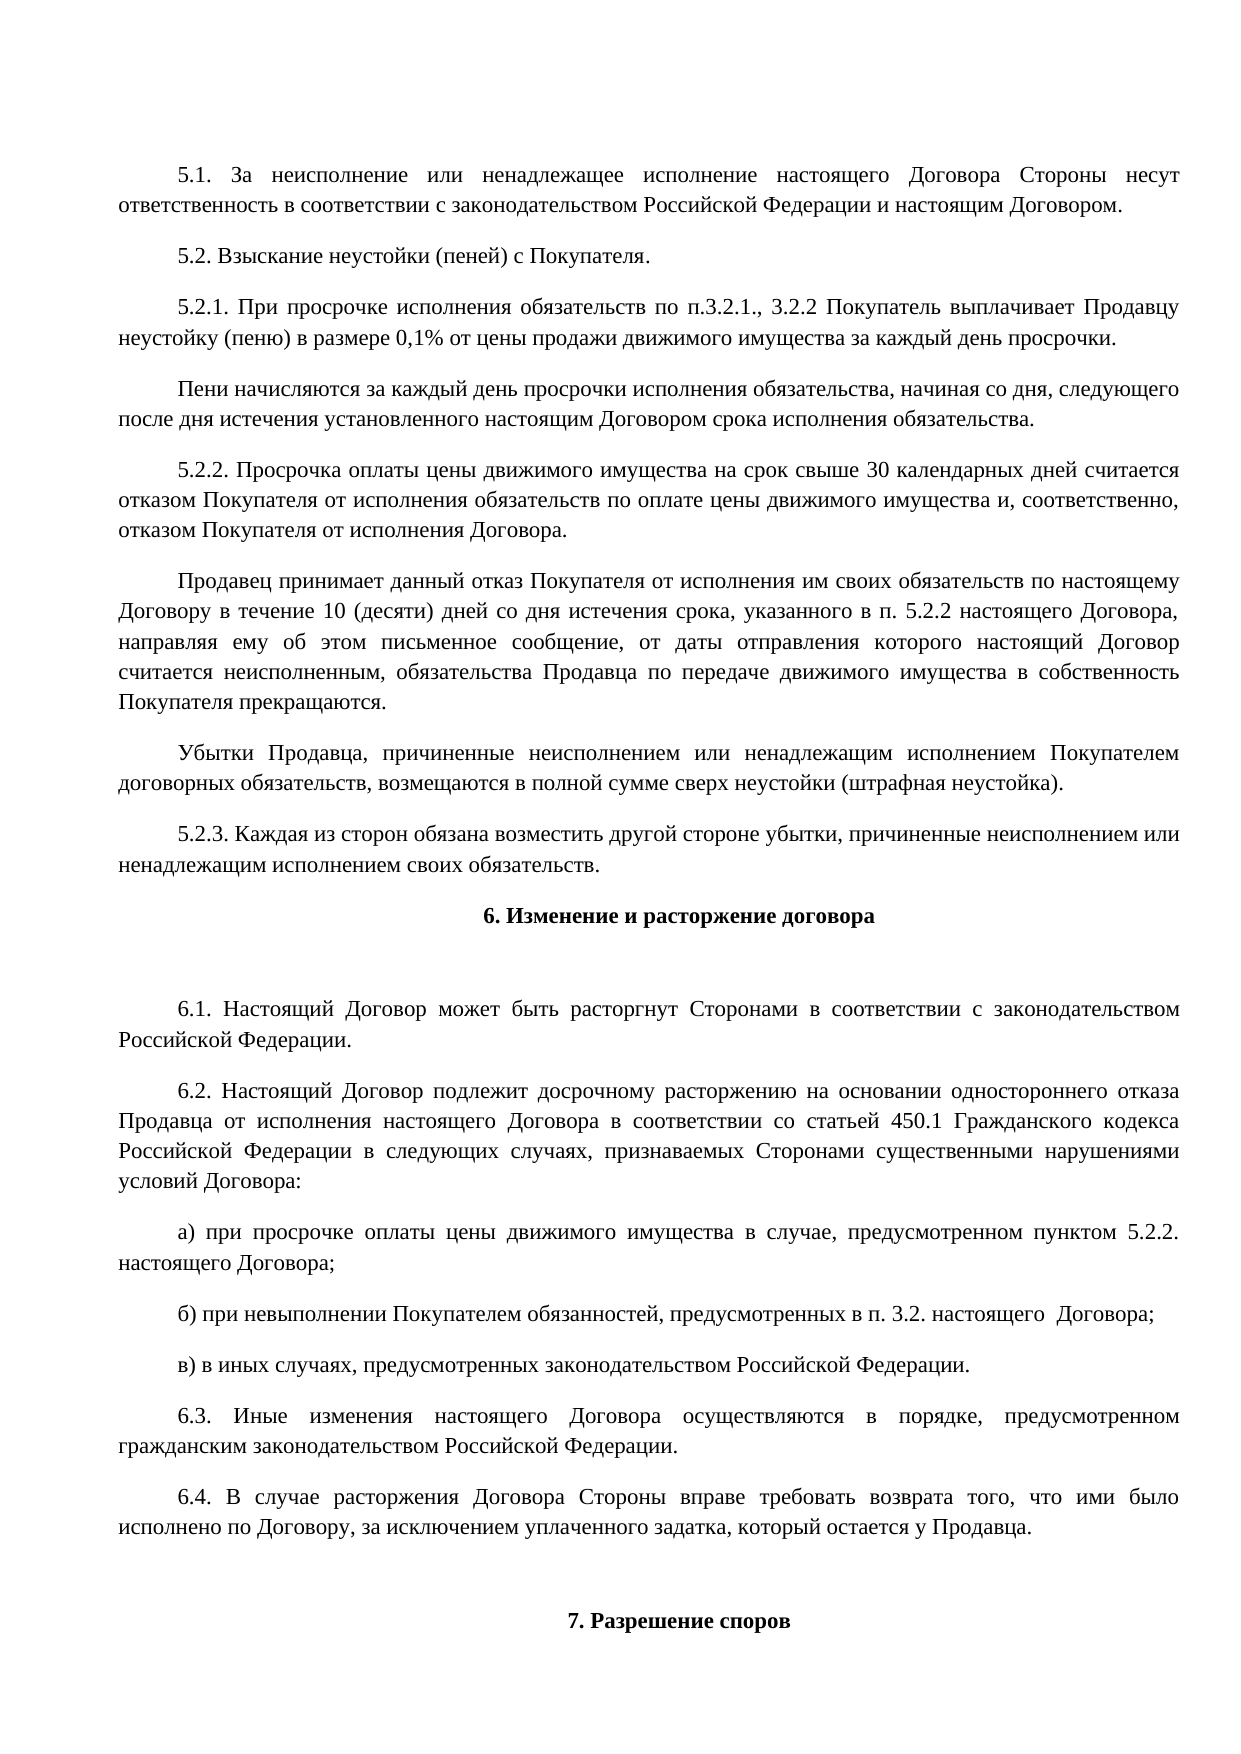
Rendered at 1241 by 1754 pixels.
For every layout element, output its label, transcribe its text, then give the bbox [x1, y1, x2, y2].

text а) при просрочке оплаты цены движимого имущества в случае, предусмотренном пунктом 5.2.2. настоящего Договора; [118, 1218, 1181, 1275]
text 7. Разрешение споров [118, 1607, 1181, 1633]
text 5.2.1. При просрочке исполнения обязательств по п.3.2.1., 3.2.2 Покупатель выплачивает Продавцу неустойку (пеню) в размере 0,1% от цены продажи движимого имущества за каждый день просрочки. [118, 293, 1181, 350]
text в) в иных случаях, предусмотренных законодательством Российской Федерации. [118, 1351, 1181, 1377]
text 6. Изменение и расторжение договора [118, 902, 1181, 928]
text 6.4. В случае расторжения Договора Стороны вправе требовать возврата того, что ими было исполнено по Договору, за исключением уплаченного задатка, который остается у Продавца. [118, 1483, 1181, 1539]
text 6.2. Настоящий Договор подлежит досрочному расторжению на основании одностороннего отказа Продавца от исполнения настоящего Договора в соответствии со статьей 450.1 Гражданского кодекса Российской Федерации в следующих случаях, признаваемых Сторонами существенными нарушениями условий Договора: [118, 1077, 1181, 1194]
text 6.3. Иные изменения настоящего Договора осуществляются в порядке, предусмотренном гражданским законодательством Российской Федерации. [118, 1402, 1181, 1458]
text 5.1. За неисполнение или ненадлежащее исполнение настоящего Договора Стороны несут ответственность в соответствии с законодательством Российской Федерации и настоящим Договором. [118, 161, 1181, 218]
text 6.1. Настоящий Договор может быть расторгнут Сторонами в соответствии с законодательством Российской Федерации. [118, 996, 1181, 1052]
text 5.2. Взыскание неустойки (пеней) с Покупателя. [118, 242, 1181, 269]
text Пени начисляются за каждый день просрочки исполнения обязательства, начиная со дня, следующего после дня истечения установленного настоящим Договором срока исполнения обязательства. [118, 374, 1181, 431]
text б) при невыполнении Покупателем обязанностей, предусмотренных в п. 3.2. настоящего Договора; [118, 1300, 1181, 1326]
text Продавец принимает данный отказ Покупателя от исполнения им своих обязательств по настоящему Договору в течение 10 (десяти) дней со дня истечения срока, указанного в п. 5.2.2 настоящего Договора, направляя ему об этом письменное сообщение, от даты отправления которого настоящий Договор считается неисполненным, обязательства Продавца по передаче движимого имущества в собственность Покупателя прекращаются. [118, 567, 1181, 714]
text 5.2.3. Каждая из сторон обязана возместить другой стороне убытки, причиненные неисполнением или ненадлежащим исполнением своих обязательств. [118, 820, 1181, 877]
text Убытки Продавца, причиненные неисполнением или ненадлежащим исполнением Покупателем договорных обязательств, возмещаются в полной сумме сверх неустойки (штрафная неустойка). [118, 739, 1181, 796]
text 5.2.2. Просрочка оплаты цены движимого имущества на срок свыше 30 календарных дней считается отказом Покупателя от исполнения обязательств по оплате цены движимого имущества и, соответственно, отказом Покупателя от исполнения Договора. [118, 456, 1181, 543]
